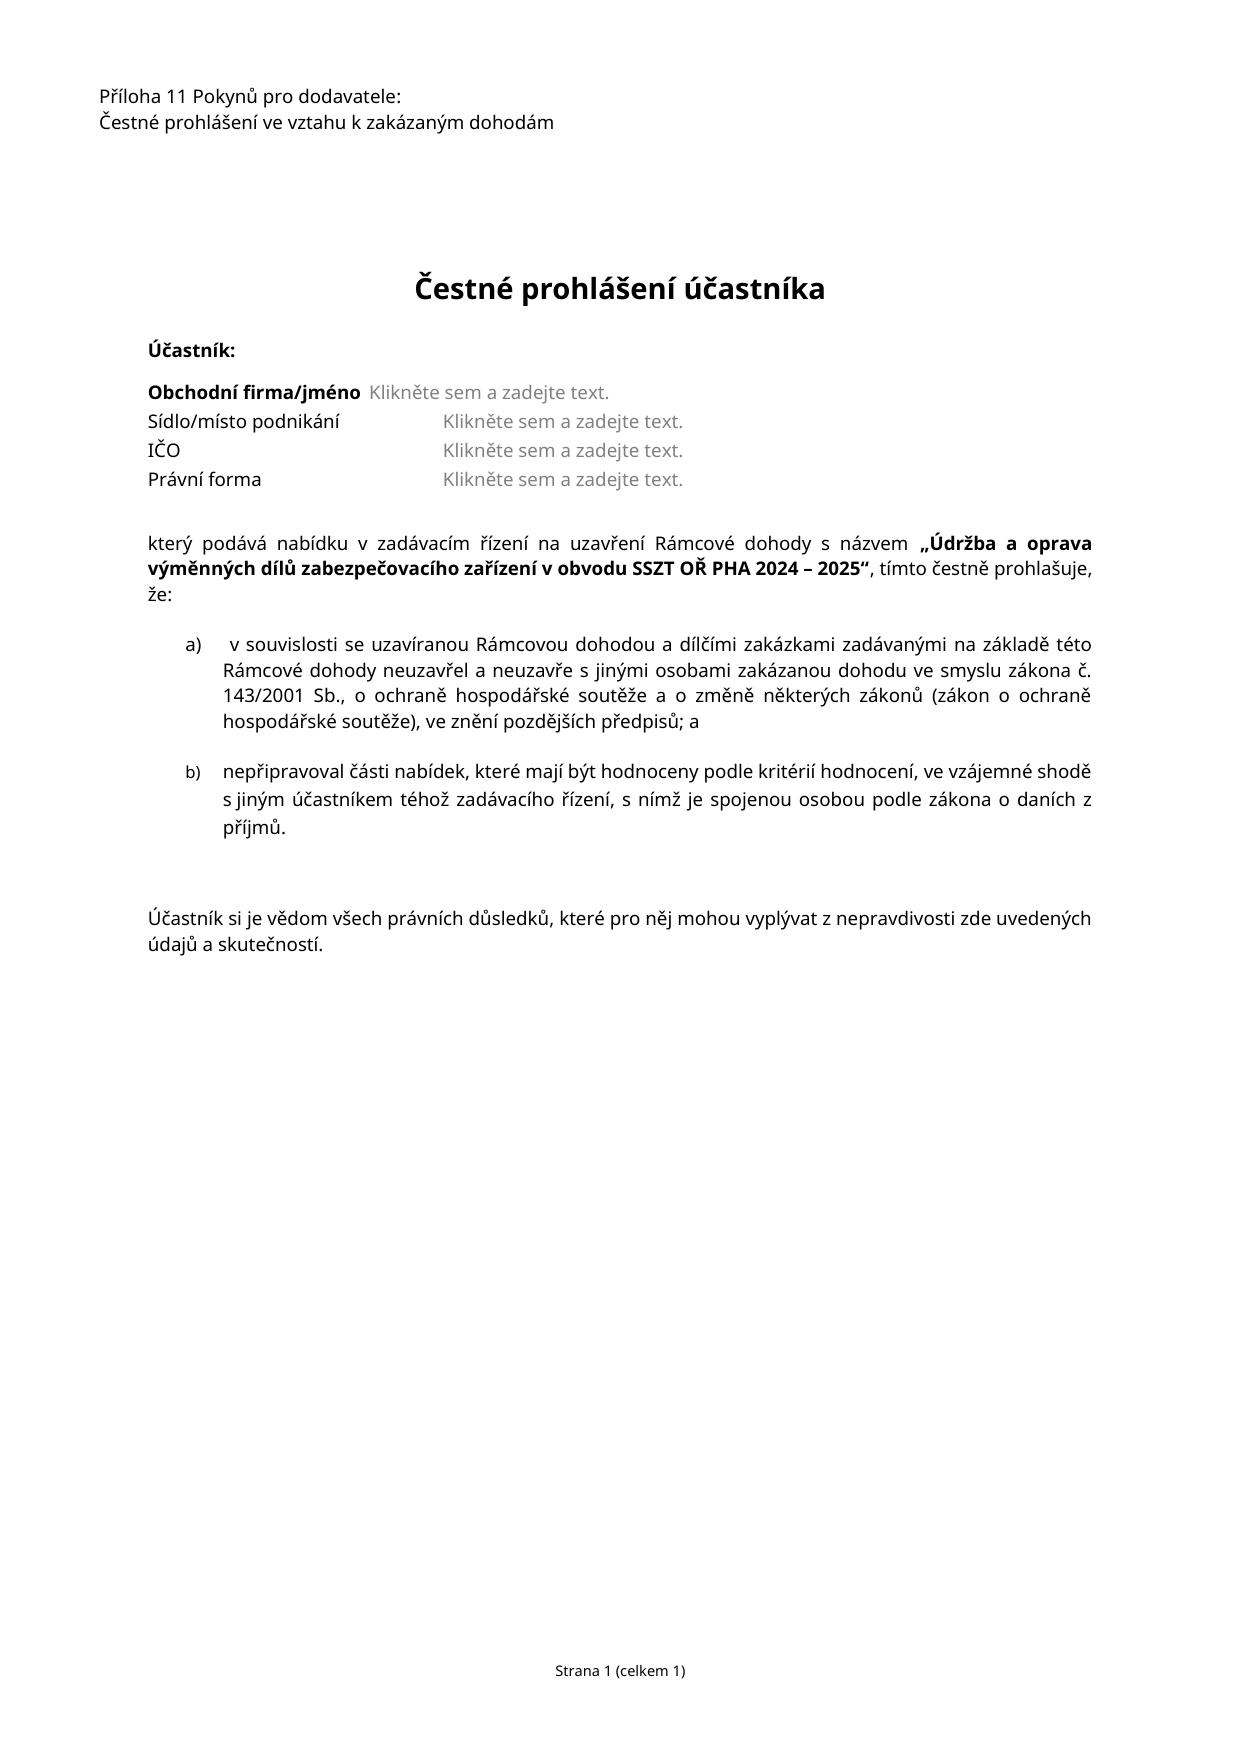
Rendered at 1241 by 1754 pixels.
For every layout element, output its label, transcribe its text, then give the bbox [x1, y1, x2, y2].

text IČO [148, 434, 1093, 463]
text Obchodní firma/jméno [148, 376, 1093, 405]
list nepřipravoval části nabídek, které mají být hodnoceny podle kritérií hodnocení, ve vzájemné shodě s jiným účastníkem téhož zadávacího řízení, s nímž je spojenou osobou podle zákona o daních z příjmů. [185, 759, 1093, 840]
text Účastník si je vědom všech právních důsledků, které pro něj mohou vyplývat z nepravdivosti zde uvedených údajů a skutečností. [148, 906, 1093, 957]
list v souvislosti se uzavíranou Rámcovou dohodou a dílčími zakázkami zadávanými na základě této Rámcové dohody neuzavřel a neuzavře s jinými osobami zakázanou dohodu ve smyslu zákona č. 143/2001 Sb., o ochraně hospodářské soutěže a o změně některých zákonů (zákon o ochraně hospodářské soutěže), ve znění pozdějších předpisů; a [185, 632, 1093, 734]
text Účastník: [148, 333, 1093, 364]
text Sídlo/místo podnikání [148, 405, 1093, 434]
text který podává nabídku v zadávacím řízení na uzavření Rámcové dohody s názvem „Údržba a oprava výměnných dílů zabezpečovacího zařízení v obvodu SSZT OŘ PHA 2024 – 2025“, tímto čestně prohlašuje, že: [148, 530, 1093, 607]
text Právní forma [148, 463, 1093, 492]
title Čestné prohlášení účastníka [148, 268, 1093, 308]
